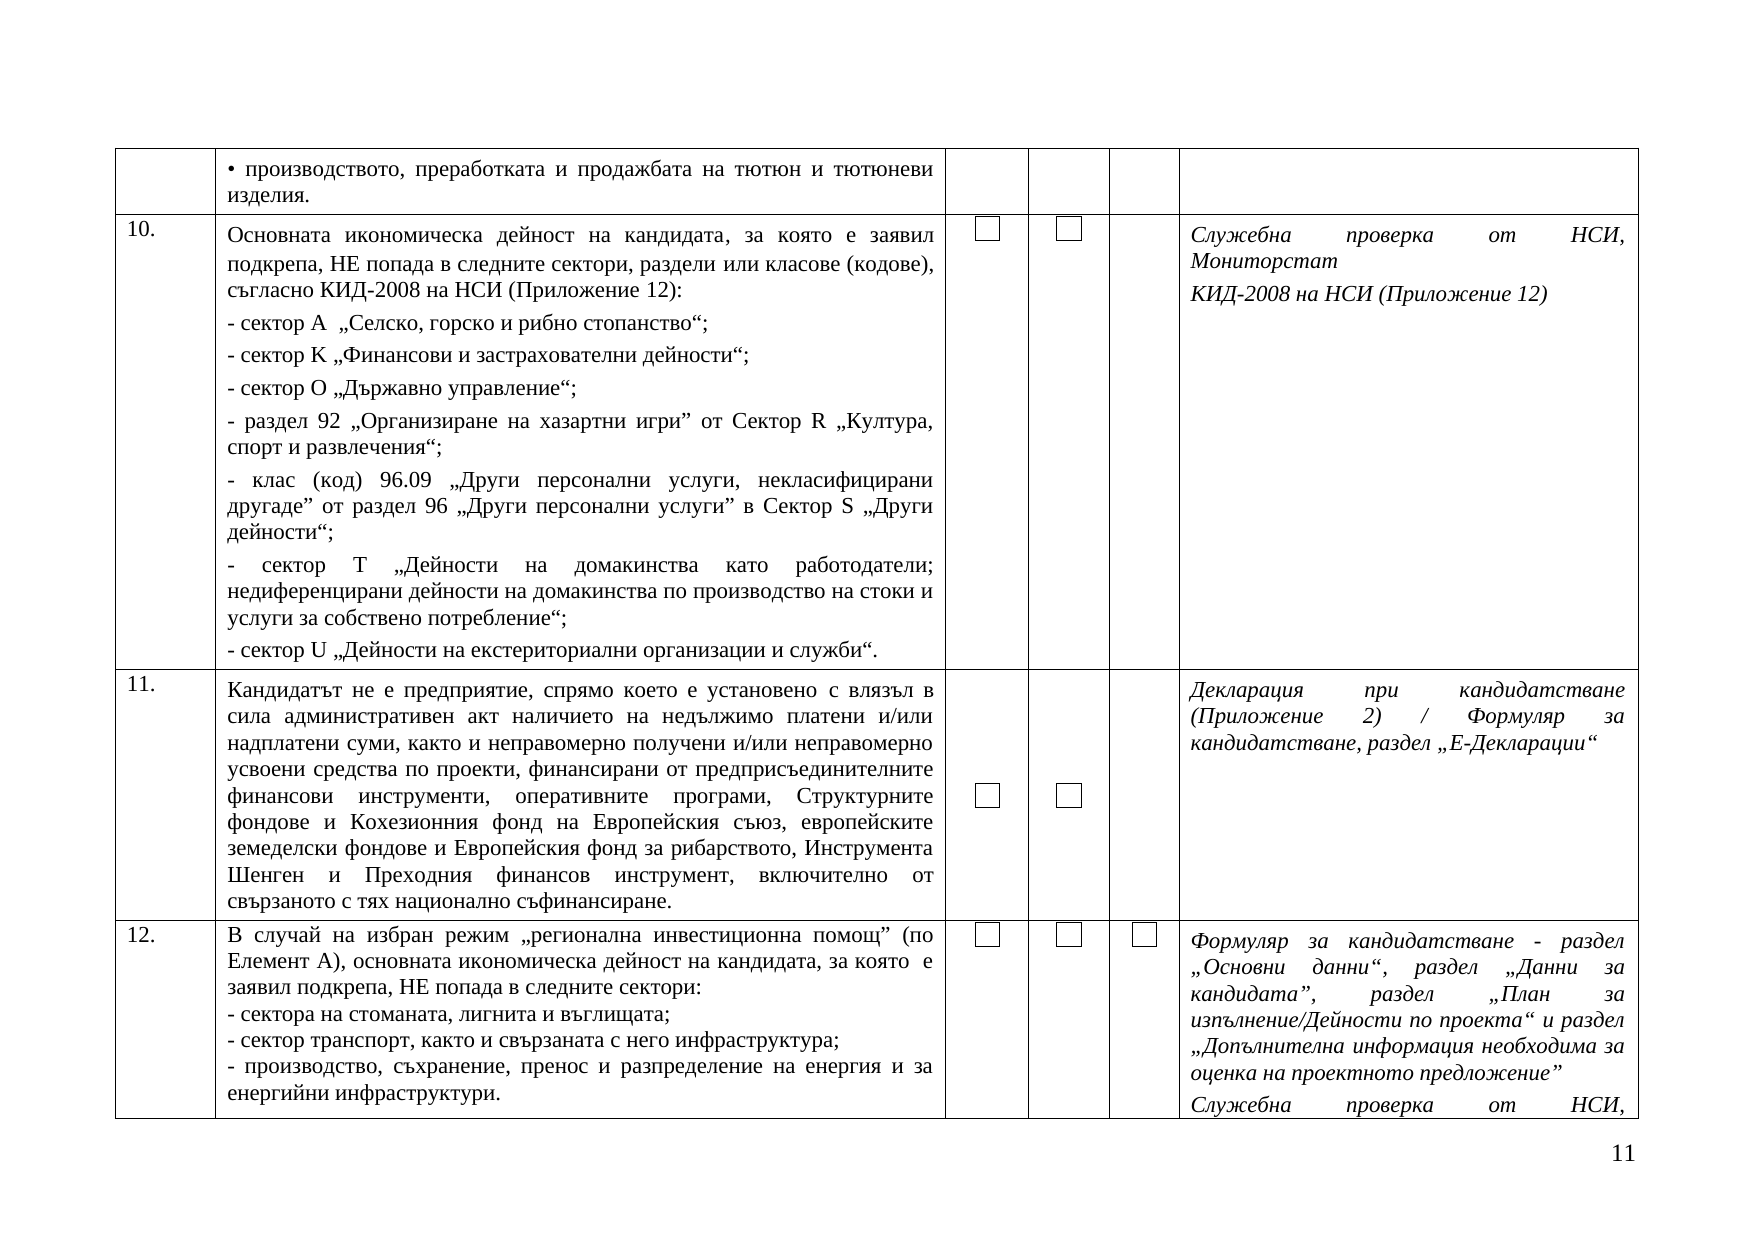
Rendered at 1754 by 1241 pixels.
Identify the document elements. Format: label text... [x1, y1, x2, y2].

table_cell [946, 149, 1028, 214]
table_cell [116, 215, 215, 669]
table_cell [946, 670, 1028, 920]
table_cell [1110, 670, 1179, 920]
table_cell Служебна проверка от НСИ, Мониторстат КИД-2008 на НСИ (Приложение 12) [1180, 215, 1638, 669]
table_cell [1029, 670, 1109, 920]
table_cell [216, 149, 945, 214]
table_cell [1110, 921, 1179, 1118]
table_cell [946, 215, 1028, 669]
table_cell [116, 670, 215, 920]
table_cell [1180, 149, 1638, 214]
table_cell Основната икономическа дейност на кандидата, за която е заявил подкрепа, НЕ попада в следните сектори, раздели или класове (кодове), съгласно КИД-2008 на НСИ (Приложение 12): - сектор А „Селско, горско и рибно стопанство“; - сектор K „Финансови и застрахователни дейности“; - сектор О „Държавно управление“; - раздел 92 „Организиране на хазартни игри” от Сектор R „Култура, спорт и развлечения“; - клас (код) 96.09 „Други персонални услуги, некласифицирани другаде” от раздел 96 „Други персонални услуги” в Сектор S „Други дейности“; - сектор Т „Дейности на домакинства като работодатели; недиференцирани дейности на домакинства по производство на стоки и услуги за собствено потребление“; - сектор U „Дейности на екстериториални организации и служби“. [216, 215, 945, 669]
table_cell [1110, 149, 1179, 214]
table_cell [1110, 215, 1179, 669]
table_cell Кандидатът не е предприятие, спрямо което е установено с влязъл в сила административен акт наличието на недължимо платени и/или надплатени суми, както и неправомерно получени и/или неправомерно усвоени средства по проекти, финансирани от предприсъединителните финансови инструменти, оперативните програми, Структурните фондове и Кохезионния фонд на Европейския съюз, европейските земеделски фондове и Европейския фонд за рибарството, Инструмента Шенген и Преходния финансов инструмент, включително от свързаното с тях национално съфинансиране. [216, 670, 945, 920]
table_cell [116, 149, 215, 214]
table_cell [116, 921, 215, 1118]
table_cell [1180, 921, 1638, 1118]
table_cell [1029, 215, 1109, 669]
table_cell [946, 921, 1028, 1118]
table_cell Декларация при кандидатстване (Приложение 2) / Формуляр за кандидатстване, раздел „Е-Декларации“ [1180, 670, 1638, 920]
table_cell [216, 921, 945, 1118]
table_cell [1029, 921, 1109, 1118]
table_cell [1029, 149, 1109, 214]
